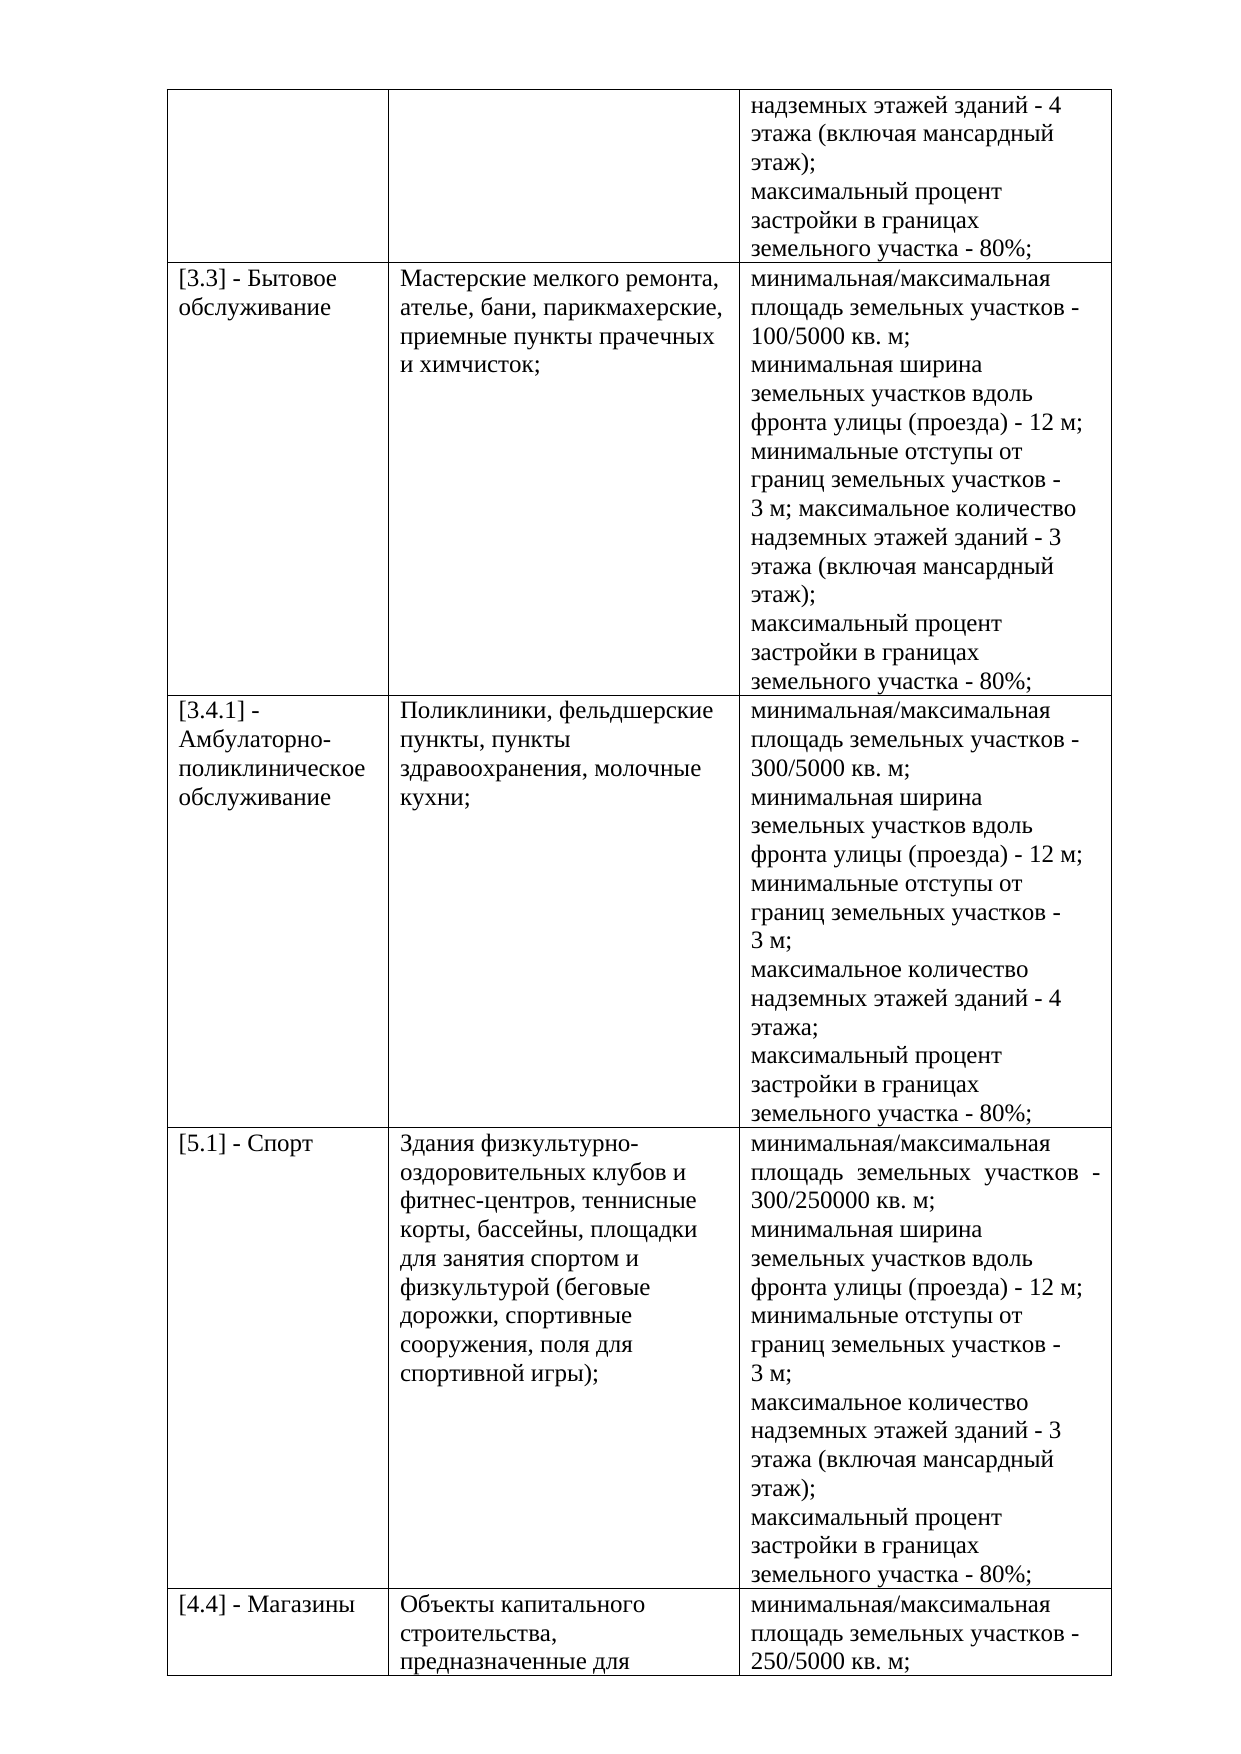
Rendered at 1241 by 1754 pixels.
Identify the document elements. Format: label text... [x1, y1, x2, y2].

table_cell Поликлиники, фельдшерские пункты, пункты здравоохранения, молочные кухни; [389, 696, 739, 1127]
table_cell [740, 1589, 1111, 1675]
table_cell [740, 90, 1111, 262]
table_cell Мастерские мелкого ремонта, ателье, бани, парикмахерские, приемные пункты прачечных и химчисток; [389, 263, 739, 694]
table_cell [3.4.1] - Амбулаторно-поликлиническое обслуживание [168, 696, 388, 1127]
table_cell [4.4] - Магазины [168, 1589, 388, 1675]
table_cell минимальная/максимальная площадь земельных участков - 100/5000 кв. м; минимальная ширина земельных участков вдоль фронта улицы (проезда) - 12 м; минимальные отступы от границ земельных участков - 3 м; максимальное количество надземных этажей зданий - 3 этажа (включая мансардный этаж); максимальный процент застройки в границах земельного участка - 80%; [740, 263, 1111, 694]
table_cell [389, 90, 739, 262]
table_cell минимальная/максимальная площадь земельных участков - 300/250000 кв. м; минимальная ширина земельных участков вдоль фронта улицы (проезда) - 12 м; минимальные отступы от границ земельных участков - 3 м; максимальное количество надземных этажей зданий - 3 этажа (включая мансардный этаж); максимальный процент застройки в границах земельного участка - 80%; [740, 1128, 1111, 1588]
table_cell [5.1] - Спорт [168, 1128, 388, 1588]
table_cell минимальная/максимальная площадь земельных участков - 300/5000 кв. м; минимальная ширина земельных участков вдоль фронта улицы (проезда) - 12 м; минимальные отступы от границ земельных участков - 3 м; максимальное количество надземных этажей зданий - 4 этажа; максимальный процент застройки в границах земельного участка - 80%; [740, 696, 1111, 1127]
table_cell Здания физкультурно-оздоровительных клубов и фитнес-центров, теннисные корты, бассейны, площадки для занятия спортом и физкультурой (беговые дорожки, спортивные сооружения, поля для спортивной игры); [389, 1128, 739, 1588]
table_cell [3.3] - Бытовое обслуживание [168, 263, 388, 694]
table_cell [168, 90, 388, 262]
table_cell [389, 1589, 739, 1675]
